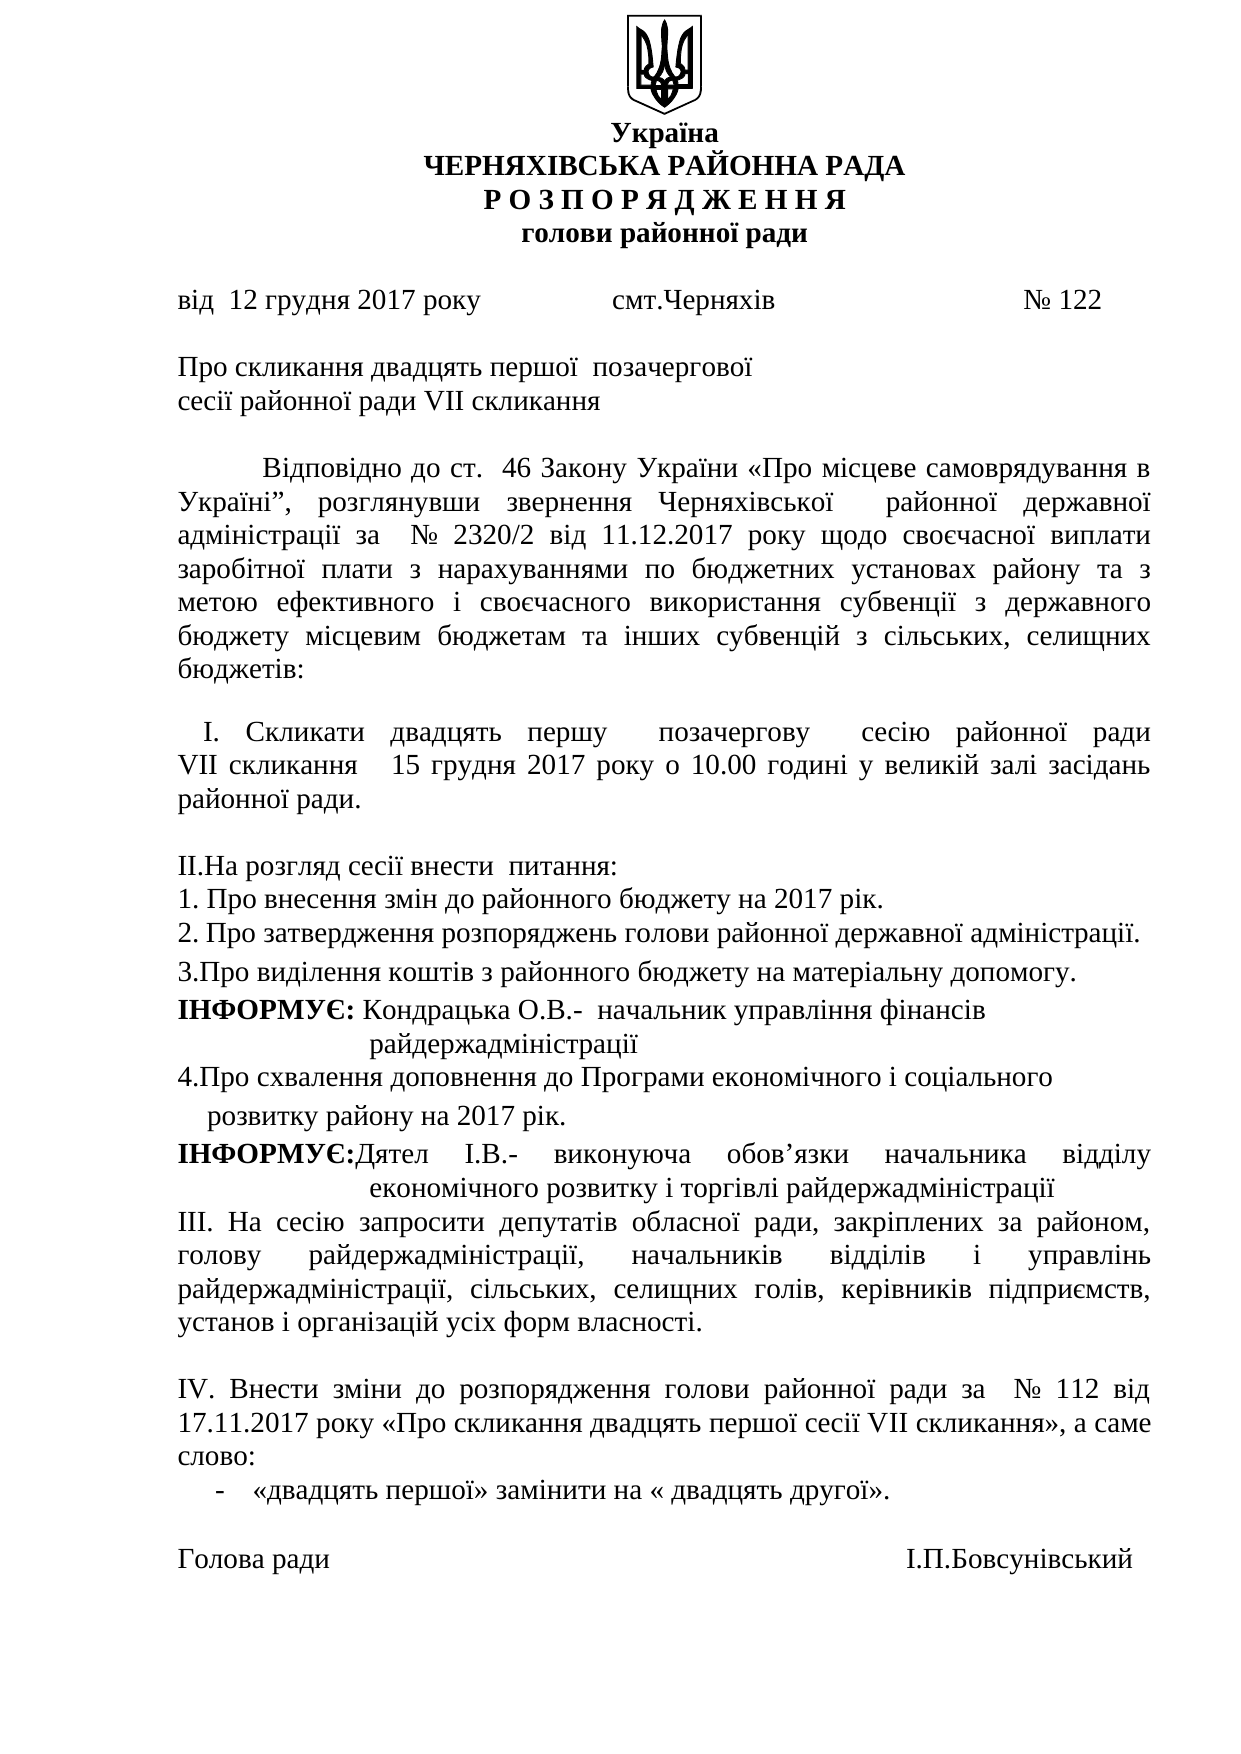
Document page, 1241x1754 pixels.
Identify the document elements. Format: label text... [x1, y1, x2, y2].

text І. Cкликати двадцять першу позачергову сесію районної ради VII скликання 15 грудня 2017 року о 10.00 годині у великій залі засідань районної ради. [177, 714, 1152, 814]
text ІІI. На сесію запросити депутатів обласної ради, закріплених за районом, голову райдержадміністрації, начальників відділів і управлінь райдержадміністрації, сільських, селищних голів, керівників підприємств, установ і організацій усіх форм власності. [177, 1204, 1152, 1338]
text від 12 грудня 2017 року смт.Черняхів № 122 [177, 282, 1152, 316]
text Голова ради І.П.Бовсунівський [177, 1541, 1152, 1575]
text сесії районної ради VII скликання [177, 383, 1152, 417]
subtitle Р О З П О Р Я Д Ж Е Н Н Я [177, 182, 1152, 215]
text ІНФОРМУЄ: Кондрацька О.В.- начальник управління фінансів райдержадміністрації [177, 992, 1152, 1059]
text IV. Внести зміни до розпорядження голови районної ради за № 112 від 17.11.2017 року «Про скликання двадцять першої сесії VII скликання», а саме слово: [177, 1371, 1152, 1472]
text II.На розгляд сесії внести питання: [177, 848, 1152, 881]
list «двадцять першої» замінити на « двадцять другої». [215, 1472, 1152, 1506]
text 4.Про схвалення доповнення до Програми економічного і соціального розвитку району на 2017 рік. [177, 1059, 1152, 1132]
text Про скликання двадцять першої позачергової [177, 349, 1152, 383]
subtitle Україна [177, 115, 1152, 148]
text 1. Про внесення змін до районного бюджету на 2017 рік. [177, 881, 1152, 915]
text голови районної ради [177, 215, 1152, 249]
text Відповідно до ст. 46 Закону України «Про місцеве самоврядування в Україні”, розглянувши звернення Черняхівської районної державної адміністрації за № 2320/2 від 11.12.2017 року щодо своєчасної виплати заробітної плати з нарахуваннями по бюджетних установах району та з метою ефективного і своєчасного використання субвенції з державного бюджету місцевим бюджетам та інших субвенцій з сільських, селищних бюджетів: [177, 450, 1152, 685]
text 3.Про виділення коштів з районного бюджету на матеріальну допомогу. [177, 954, 1152, 987]
subtitle ЧЕРНЯХІВСЬКА РАЙОННА РАДА [177, 148, 1152, 182]
text ІНФОРМУЄ:Дятел І.В.- виконуюча обов’язки начальника відділу економічного розвитку і торгівлі райдержадміністрації [177, 1137, 1152, 1204]
text 2. Про затвердження розпоряджень голови районної державної адміністрації. [177, 915, 1152, 948]
